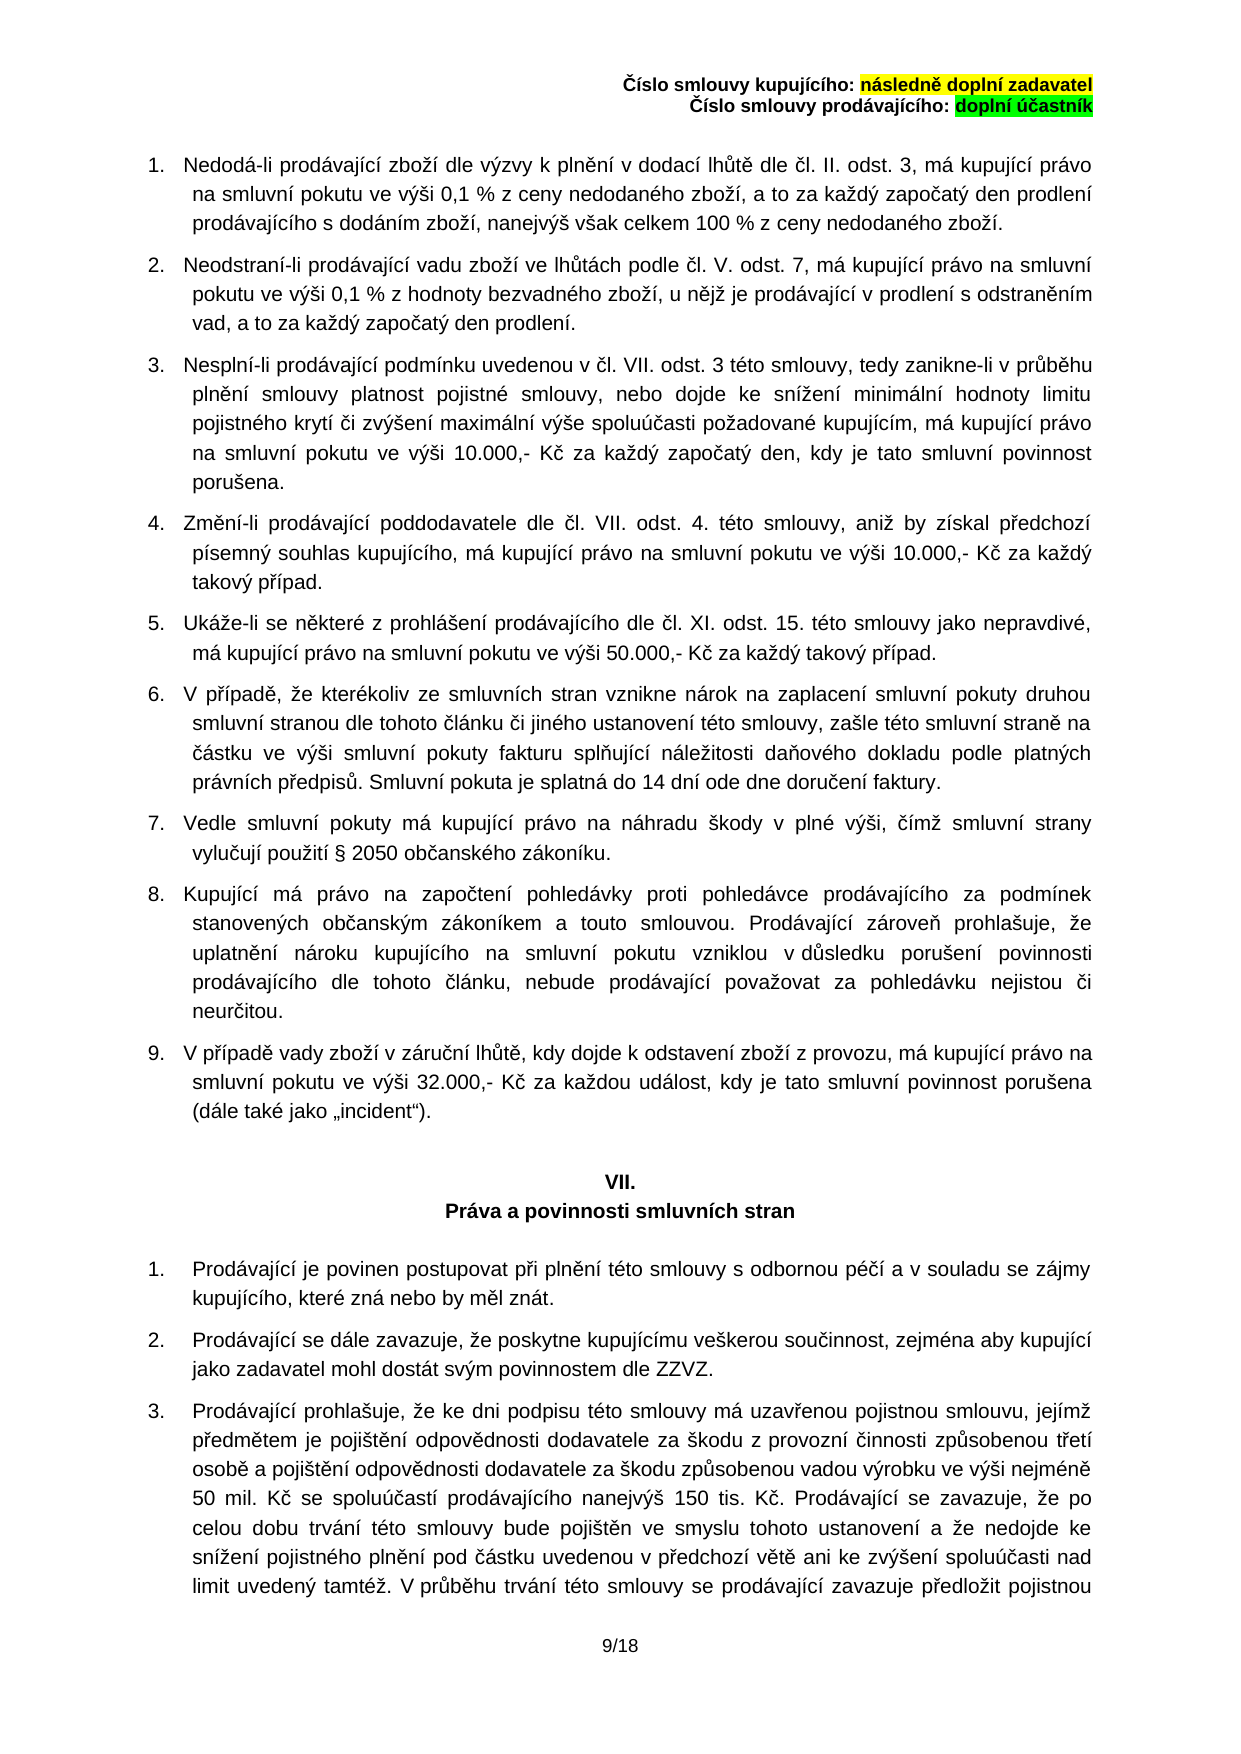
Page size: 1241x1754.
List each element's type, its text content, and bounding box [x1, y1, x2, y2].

list Prodávající je povinen postupovat při plnění této smlouvy s odbornou péčí a v souladu se zájmy kupujícího, které zná nebo by měl znát. [148, 1252, 1093, 1310]
list V případě, že kterékoliv ze smluvních stran vznikne nárok na zaplacení smluvní pokuty druhou smluvní stranou dle tohoto článku či jiného ustanovení této smlouvy, zašle této smluvní straně na částku ve výši smluvní pokuty fakturu splňující náležitosti daňového dokladu podle platných právních předpisů. Smluvní pokuta je splatná do 14 dní ode dne doručení faktury. [148, 677, 1093, 793]
list Kupující má právo na započtení pohledávky proti pohledávce prodávajícího za podmínek stanovených občanským zákoníkem a touto smlouvou. Prodávající zároveň prohlašuje, že uplatnění nároku kupujícího na smluvní pokutu vzniklou v důsledku porušení povinnosti prodávajícího dle tohoto článku, nebude prodávající považovat za pohledávku nejistou či neurčitou. [148, 877, 1093, 1023]
list Vedle smluvní pokuty má kupující právo na náhradu škody v plné výši, čímž smluvní strany vylučují použití § 2050 občanského zákoníku. [148, 806, 1093, 864]
list Nesplní-li prodávající podmínku uvedenou v čl. VII. odst. 3 této smlouvy, tedy zanikne-li v průběhu plnění smlouvy platnost pojistné smlouvy, nebo dojde ke snížení minimální hodnoty limitu pojistného krytí či zvýšení maximální výše spoluúčasti požadované kupujícím, má kupující právo na smluvní pokutu ve výši 10.000,- Kč za každý započatý den, kdy je tato smluvní povinnost porušena. [148, 348, 1093, 493]
list Neodstraní-li prodávající vadu zboží ve lhůtách podle čl. V. odst. 7, má kupující právo na smluvní pokutu ve výši 0,1 % z hodnoty bezvadného zboží, u nějž je prodávající v prodlení s odstraněním vad, a to za každý započatý den prodlení. [148, 248, 1093, 335]
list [148, 1393, 1093, 1598]
text VII. [148, 1164, 1093, 1193]
list Prodávající se dále zavazuje, že poskytne kupujícímu veškerou součinnost, zejména aby kupující jako zadavatel mohl dostát svým povinnostem dle ZZVZ. [148, 1323, 1093, 1381]
list Ukáže-li se některé z prohlášení prodávajícího dle čl. XI. odst. 15. této smlouvy jako nepravdivé, má kupující právo na smluvní pokutu ve výši 50.000,- Kč za každý takový případ. [148, 606, 1093, 664]
list Změní-li prodávající poddodavatele dle čl. VII. odst. 4. této smlouvy, aniž by získal předchozí písemný souhlas kupujícího, má kupující právo na smluvní pokutu ve výši 10.000,- Kč za každý takový případ. [148, 506, 1093, 593]
list Nedodá-li prodávající zboží dle výzvy k plnění v dodací lhůtě dle čl. II. odst. 3, má kupující právo na smluvní pokutu ve výši 0,1 % z ceny nedodaného zboží, a to za každý započatý den prodlení prodávajícího s dodáním zboží, nanejvýš však celkem 100 % z ceny nedodaného zboží. [148, 148, 1093, 235]
text Práva a povinnosti smluvních stran [148, 1193, 1093, 1223]
list V případě vady zboží v záruční lhůtě, kdy dojde k odstavení zboží z provozu, má kupující právo na smluvní pokutu ve výši 32.000,- Kč za každou událost, kdy je tato smluvní povinnost porušena (dále také jako „incident“). [148, 1035, 1093, 1123]
